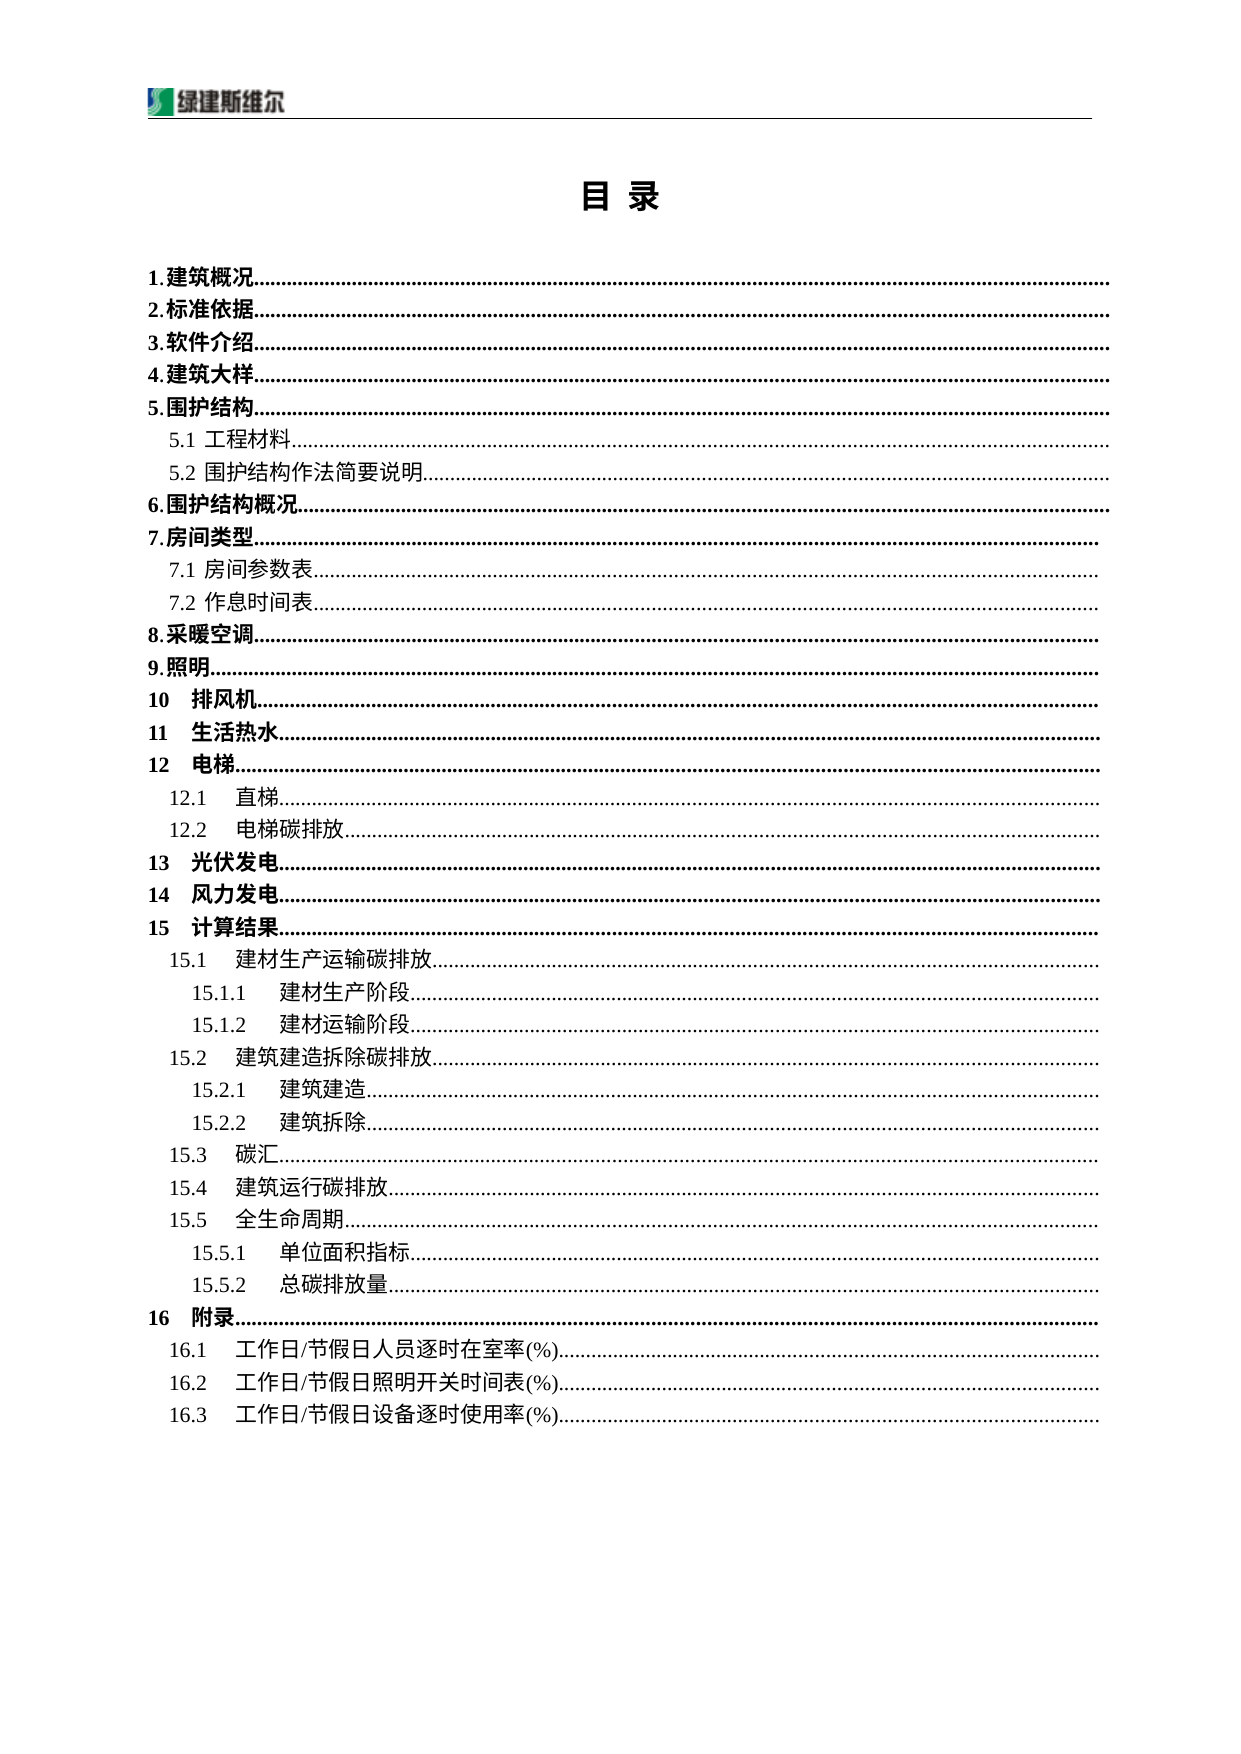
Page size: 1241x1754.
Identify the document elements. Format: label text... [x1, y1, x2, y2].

text 7.2 作息时间表 10 [168, 584, 1092, 617]
text 15.2.2 建筑拆除 12 [169, 1104, 1092, 1137]
text 3 软件介绍 3 [148, 324, 1092, 357]
text 15.1 建材生产运输碳排放 12 [168, 942, 1092, 974]
text 4 建筑大样 4 [148, 357, 1092, 389]
text 16.2 工作日/节假日照明开关时间表(%) 16 [168, 1364, 1092, 1397]
text 16.1 工作日/节假日人员逐时在室率(%) 16 [168, 1332, 1092, 1364]
picture [147, 88, 288, 116]
text 10 排风机 10 [148, 682, 1092, 714]
text 15.2 建筑建造拆除碳排放 12 [168, 1039, 1092, 1072]
text 6 围护结构概况 9 [148, 487, 1092, 519]
text 15.2.1 建筑建造 12 [169, 1072, 1092, 1104]
text 12.2 电梯碳排放 11 [168, 812, 1092, 844]
text 15.1.2 建材运输阶段 12 [169, 1007, 1092, 1039]
text 15.5 全生命周期 13 [168, 1202, 1092, 1234]
text 5.1 工程材料 7 [168, 422, 1092, 454]
text 15.3 碳汇 12 [168, 1137, 1092, 1169]
text 2 标准依据 3 [148, 292, 1092, 324]
text 5 围护结构 7 [148, 389, 1092, 422]
text 目 录 [148, 162, 1092, 227]
text 9 照明 10 [148, 649, 1092, 682]
text 11 生活热水 11 [148, 714, 1092, 747]
text 15.1.1 建材生产阶段 12 [169, 974, 1092, 1007]
text 1 建筑概况 3 [148, 259, 1092, 292]
text 12.1 直梯 11 [168, 779, 1092, 812]
text 12 电梯 11 [148, 747, 1092, 779]
text 15.4 建筑运行碳排放 12 [168, 1169, 1092, 1202]
text 15 计算结果 12 [148, 909, 1092, 942]
text 15.5.2 总碳排放量 13 [169, 1267, 1092, 1299]
text 16.3 工作日/节假日设备逐时使用率(%) 16 [168, 1397, 1092, 1429]
text 5.2 围护结构作法简要说明 8 [168, 454, 1092, 487]
text 7 房间类型 10 [148, 519, 1092, 552]
text 13 光伏发电 11 [148, 844, 1092, 877]
text 7.1 房间参数表 10 [168, 552, 1092, 584]
text 14 风力发电 11 [148, 877, 1092, 909]
text 15.5.1 单位面积指标 13 [169, 1234, 1092, 1267]
text 16 附录 16 [148, 1299, 1092, 1332]
text 8 采暖空调 10 [148, 617, 1092, 649]
